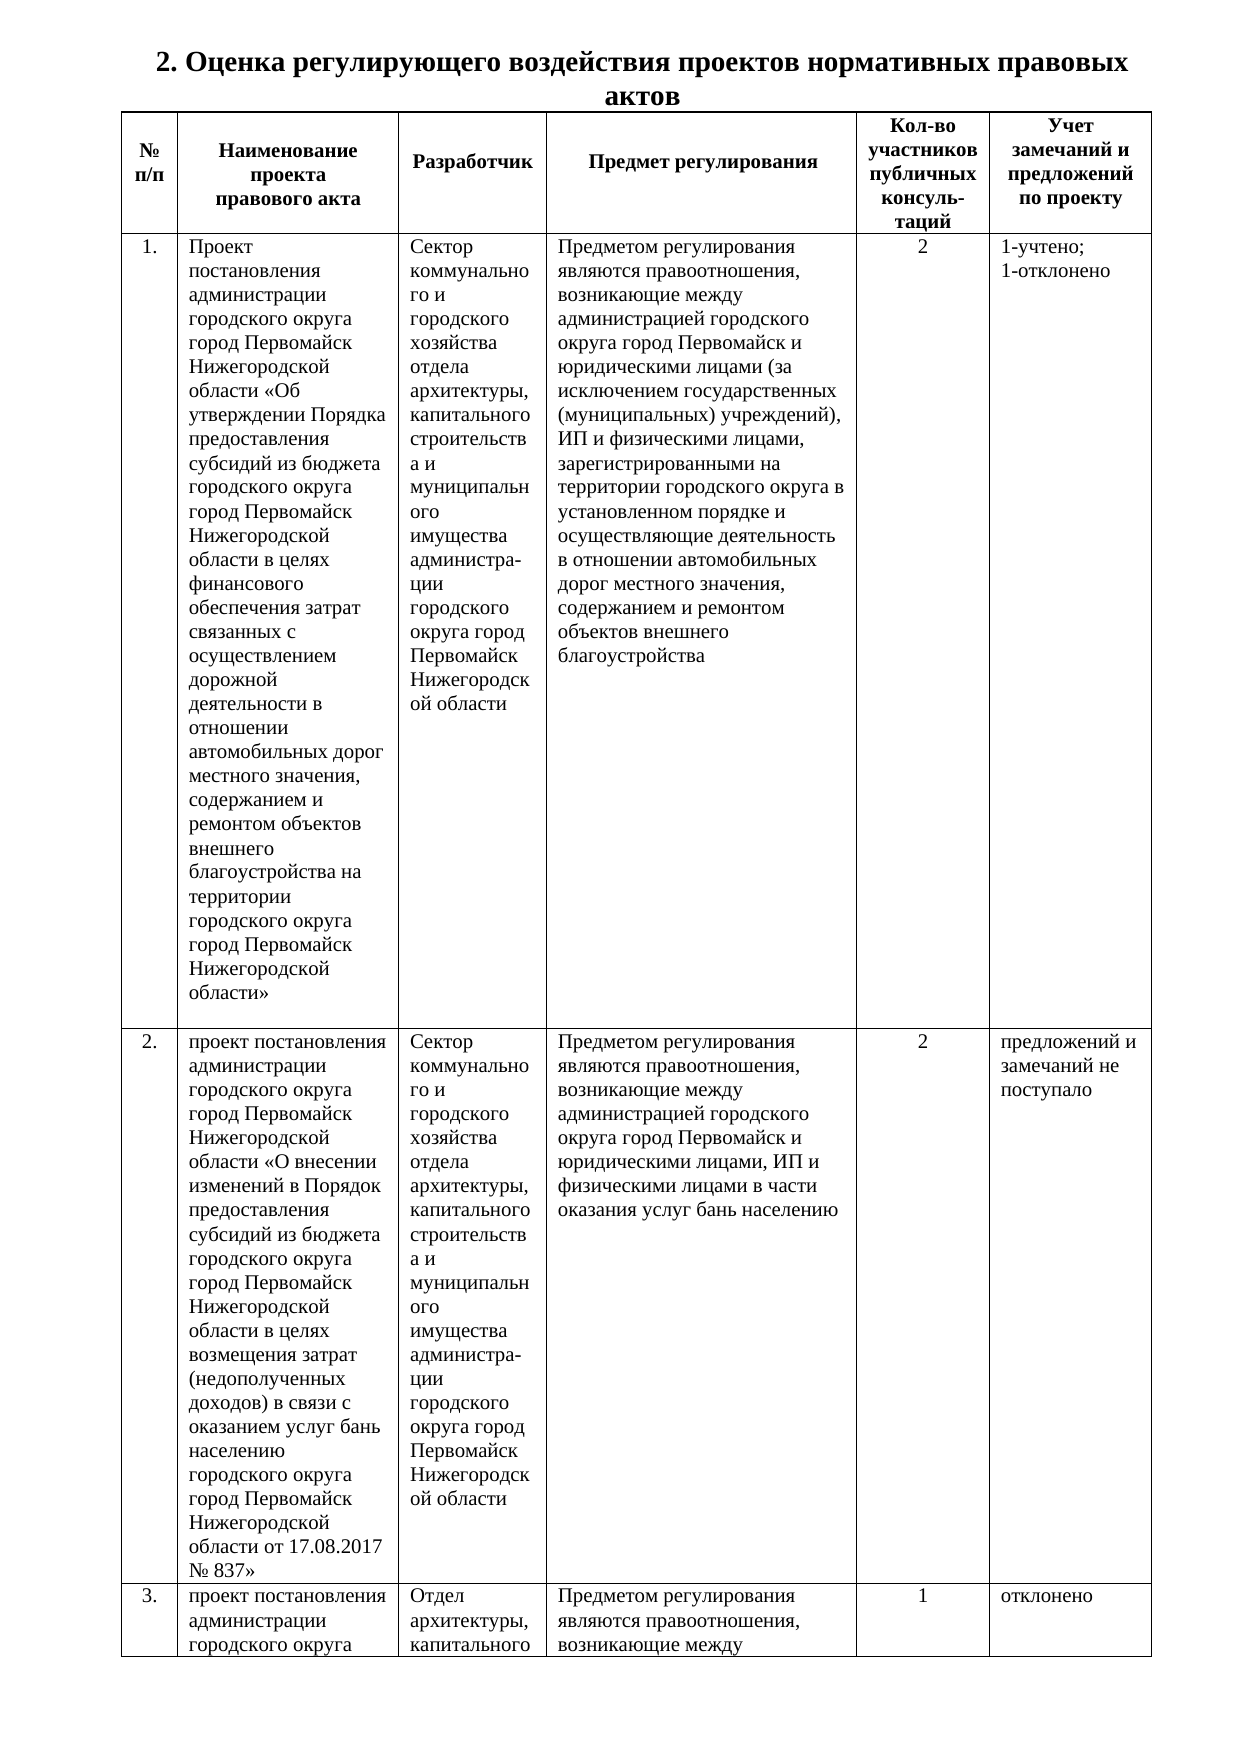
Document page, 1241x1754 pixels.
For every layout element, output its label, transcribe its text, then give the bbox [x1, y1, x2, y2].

table_header № п/п [122, 113, 177, 233]
table_header Кол-во участников публичных консуль-таций [857, 113, 989, 233]
table_header Предмет регулирования [547, 113, 856, 233]
table_cell 2 [857, 234, 989, 1028]
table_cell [178, 1584, 398, 1656]
text 2. Оценка регулирующего воздействия проектов нормативных правовых актов [133, 44, 1152, 111]
table_cell 2 [857, 1029, 989, 1582]
table_header Наименование проекта правового акта [178, 113, 398, 233]
table_cell Предметом регулирования являются правоотношения, возникающие между администрацией городского округа город Первомайск и юридическими лицами, ИП и физическими лицами в части оказания услуг бань населению [547, 1029, 856, 1582]
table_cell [547, 1584, 856, 1656]
table_cell 1. [122, 234, 177, 1028]
table_cell Предметом регулирования являются правоотношения, возникающие между администрацией городского округа город Первомайск и юридическими лицами (за исключением государственных (муниципальных) учреждений), ИП и физическими лицами, зарегистрированными на территории городского округа в установленном порядке и осуществляющие деятельность в отношении автомобильных дорог местного значения, содержанием и ремонтом объектов внешнего благоустройства [547, 234, 856, 1028]
table_cell отклонено [990, 1584, 1151, 1656]
table_cell Проект постановления администрации городского округа город Первомайск Нижегородской области «Об утверждении Порядка предоставления субсидий из бюджета городского округа город Первомайск Нижегородской области в целях финансового обеспечения затрат связанных с осуществлением дорожной деятельности в отношении автомобильных дорог местного значения, содержанием и ремонтом объектов внешнего благоустройства на территории городского округа город Первомайск Нижегородской области» [178, 234, 398, 1028]
table_cell проект постановления администрации городского округа город Первомайск Нижегородской области «О внесении изменений в Порядок предоставления субсидий из бюджета городского округа город Первомайск Нижегородской области в целях возмещения затрат (недополученных доходов) в связи с оказанием услуг бань населению городского округа город Первомайск Нижегородской области от 17.08.2017 № 837» [178, 1029, 398, 1582]
table_cell Сектор коммунального и городского хозяйства отдела архитектуры, капитального строительства и муниципального имущества администра-ции городского округа город Первомайск Нижегородской области [399, 234, 546, 1028]
table_header Разработчик [399, 113, 546, 233]
table_cell 1-учтено; 1-отклонено [990, 234, 1151, 1028]
table_cell предложений и замечаний не поступало [990, 1029, 1151, 1582]
table_cell 3. [122, 1584, 177, 1656]
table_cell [399, 1584, 546, 1656]
table_cell Сектор коммунального и городского хозяйства отдела архитектуры, капитального строительства и муниципального имущества администра-ции городского округа город Первомайск Нижегородской области [399, 1029, 546, 1582]
table_cell 1 [857, 1584, 989, 1656]
table_cell 2. [122, 1029, 177, 1582]
table_header Учет замечаний и предложений по проекту [990, 113, 1151, 233]
